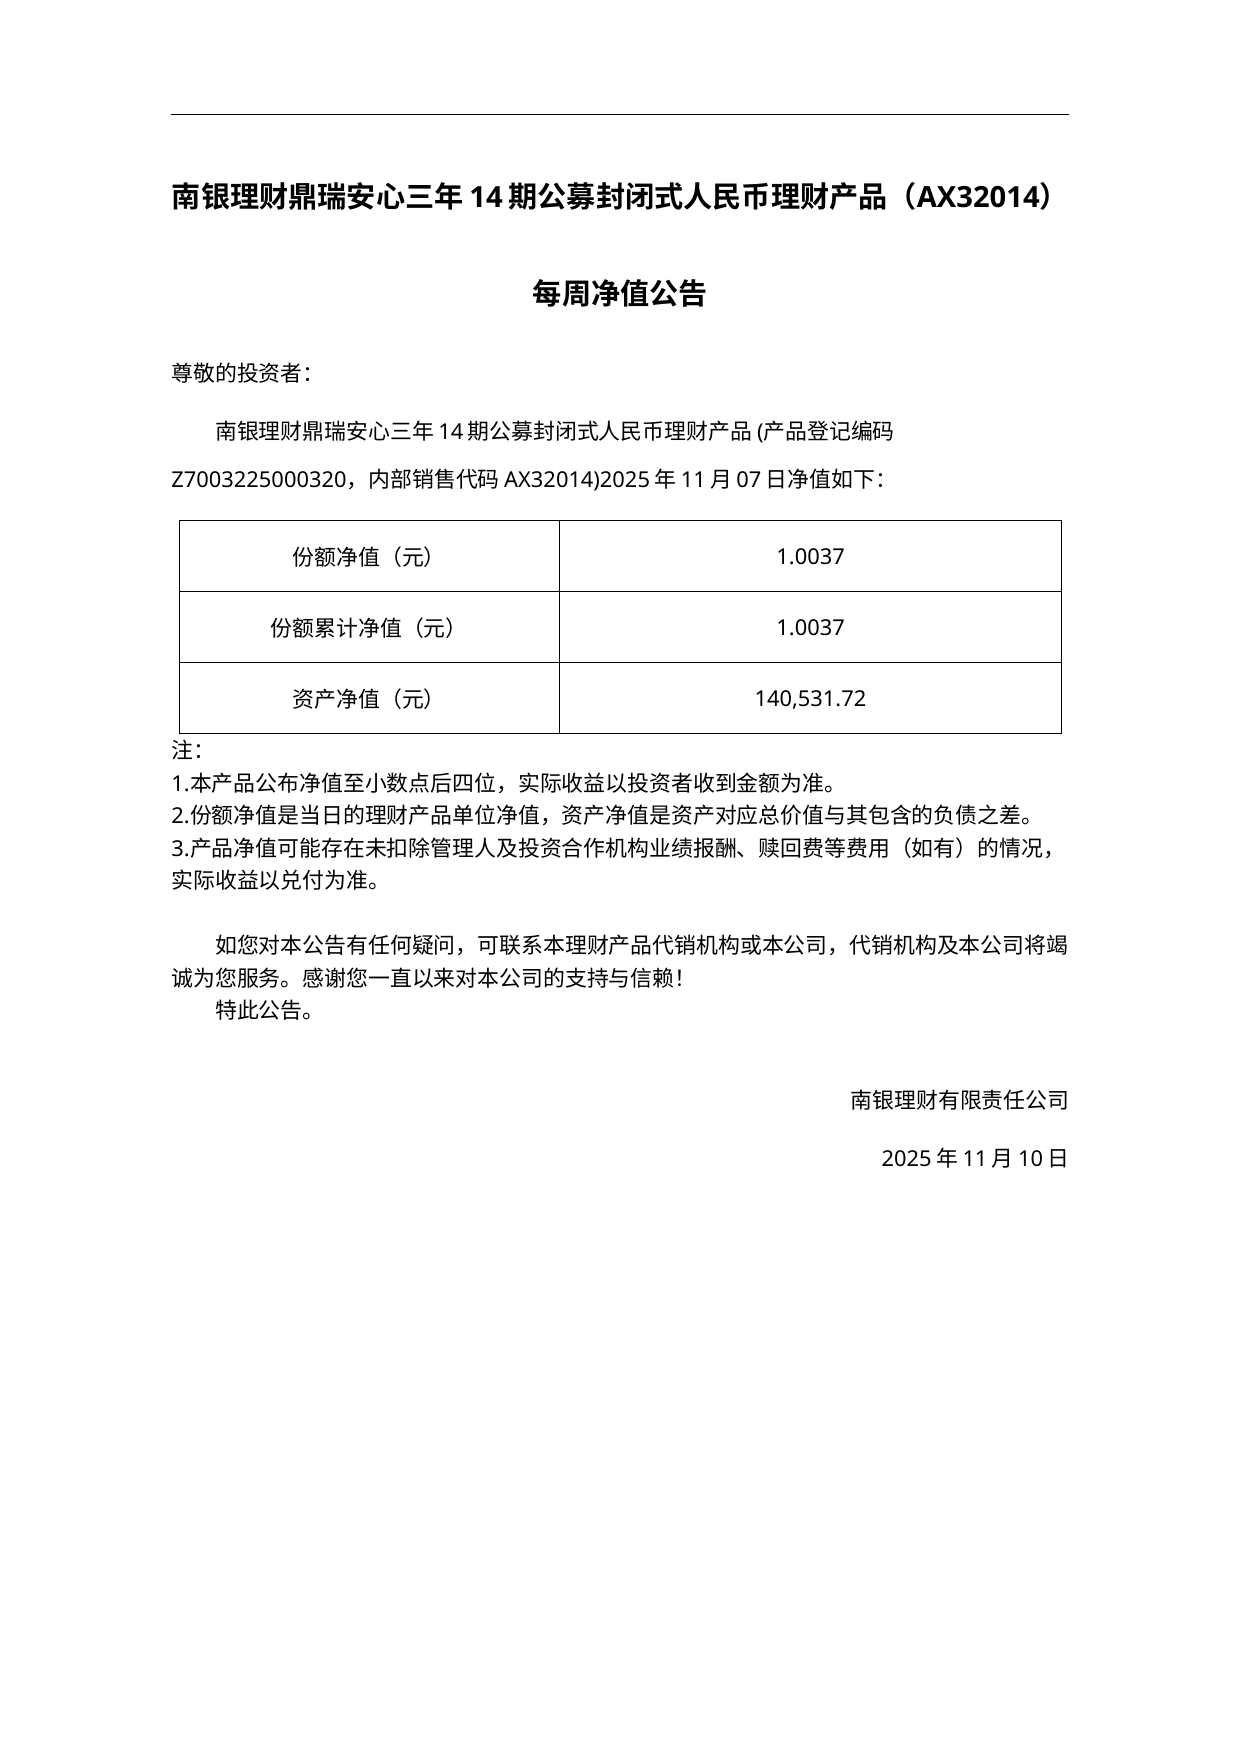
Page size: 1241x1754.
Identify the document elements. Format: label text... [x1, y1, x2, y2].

text 1.本产品公布净值至小数点后四位，实际收益以投资者收到金额为准。 [171, 765, 1069, 798]
text 南银理财鼎瑞安心三年14期公募封闭式人民币理财产品（AX32014）每周净值公告 [171, 162, 1069, 324]
table_cell 资产净值（元） [180, 663, 559, 733]
text 尊敬的投资者： [171, 355, 1069, 388]
text 特此公告。 [171, 993, 1069, 1025]
table_cell 份额累计净值（元） [180, 592, 559, 662]
table_header 1.0037 [560, 521, 1061, 591]
text 3.产品净值可能存在未扣除管理人及投资合作机构业绩报酬、赎回费等费用（如有）的情况，实际收益以兑付为准。 [171, 830, 1069, 895]
text 2.份额净值是当日的理财产品单位净值，资产净值是资产对应总价值与其包含的负债之差。 [171, 798, 1069, 830]
table_header 份额净值（元） [180, 521, 559, 591]
text 南银理财鼎瑞安心三年14期公募封闭式人民币理财产品 (产品登记编码Z7003225000320，内部销售代码AX32014)2025年11月07日净值如下： [171, 413, 1069, 494]
text 2025年11月10日 [171, 1140, 1069, 1173]
table_cell 1.0037 [560, 592, 1061, 662]
table_cell 140,531.72 [560, 663, 1061, 733]
text 注： [171, 733, 1069, 765]
text 南银理财有限责任公司 [171, 1082, 1069, 1115]
text 如您对本公告有任何疑问，可联系本理财产品代销机构或本公司，代销机构及本公司将竭诚为您服务。感谢您一直以来对本公司的支持与信赖！ [171, 928, 1069, 993]
